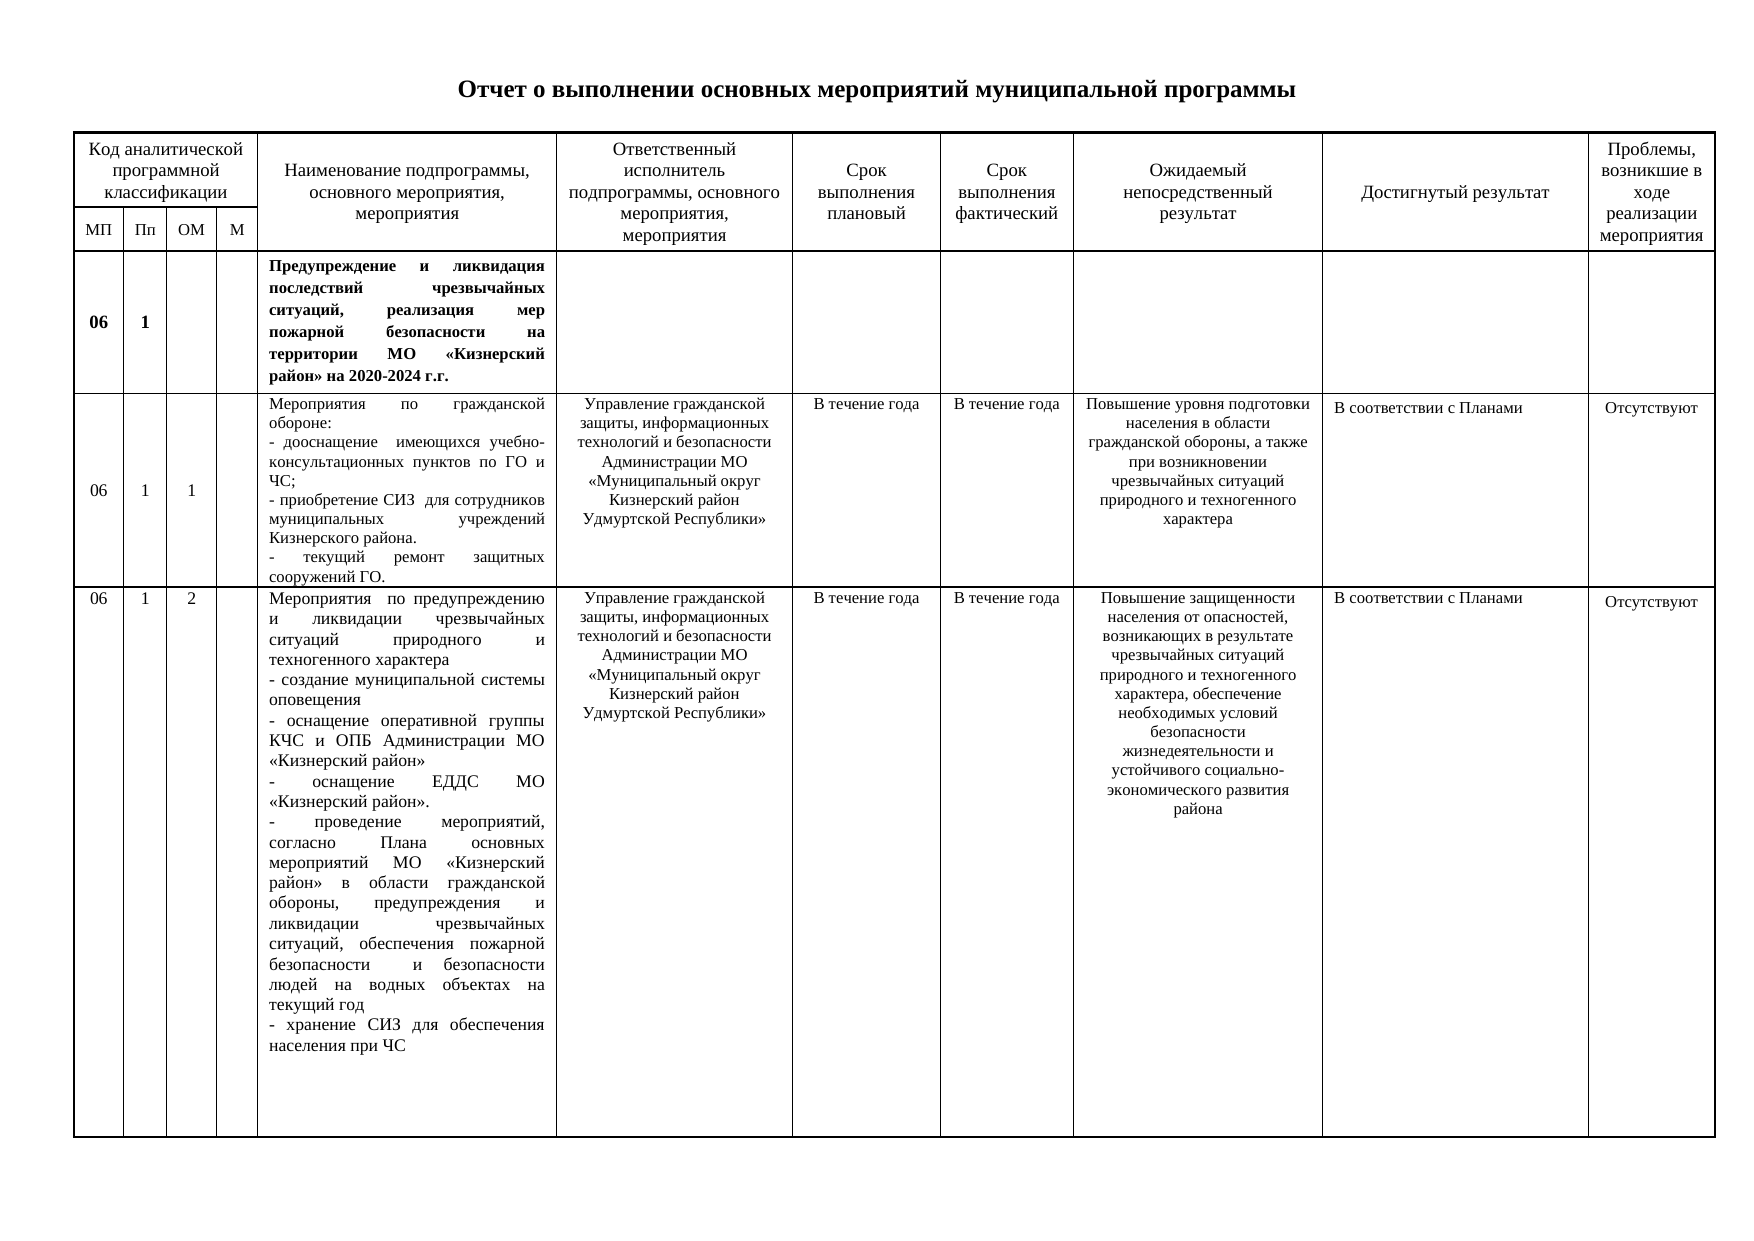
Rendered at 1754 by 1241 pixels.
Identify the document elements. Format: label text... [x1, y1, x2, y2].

table_header Код аналитической программной классификации [75, 134, 257, 206]
table_header Срок выполнения плановый [793, 134, 940, 249]
table_header Проблемы, возникшие в ходе реализации мероприятия [1589, 134, 1714, 249]
table_cell 06 [75, 252, 123, 393]
table_header Наименование подпрограммы, основного мероприятия, мероприятия [258, 134, 556, 249]
table_cell Мероприятия по гражданской обороне: - дооснащение имеющихся учебно-консультационных пунктов по ГО и ЧС; - приобретение СИЗ для сотрудников муниципальных учреждений Кизнерского района. - текущий ремонт защитных сооружений ГО. [258, 394, 556, 586]
table_cell [793, 252, 940, 393]
table_header Достигнутый результат [1323, 134, 1588, 249]
table_cell [217, 588, 257, 1136]
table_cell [1074, 588, 1322, 1136]
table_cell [1323, 588, 1588, 1136]
text Отчет о выполнении основных мероприятий муниципальной программы [148, 74, 1606, 103]
table_cell В течение года [941, 588, 1073, 1136]
table_cell Пп [124, 208, 166, 249]
table_cell ОМ [167, 208, 216, 249]
table_cell В соответствии с Планами [1323, 394, 1588, 586]
table_cell 1 [124, 394, 166, 586]
table_cell 06 [75, 394, 123, 586]
table_cell МП [75, 208, 123, 249]
table_cell М [217, 208, 257, 249]
table_header Ожидаемый непосредственный результат [1074, 134, 1322, 249]
table_cell В течение года [793, 588, 940, 1136]
table_cell Повышение уровня подготовки населения в области гражданской обороны, а также при возникновении чрезвычайных ситуаций природного и техногенного характера [1074, 394, 1322, 586]
table_header Срок выполнения фактический [941, 134, 1073, 249]
table_cell 1 [124, 588, 166, 1136]
table_cell Предупреждение и ликвидация последствий чрезвычайных ситуаций, реализация мер пожарной безопасности на территории МО «Кизнерский район» на 2020-2024 г.г. [258, 252, 556, 393]
table_cell [557, 252, 792, 393]
table_cell Отсутствуют [1589, 588, 1714, 1136]
table_cell [1323, 252, 1588, 393]
table_cell [941, 252, 1073, 393]
table_cell 1 [124, 252, 166, 393]
table_cell В течение года [941, 394, 1073, 586]
table_cell 1 [167, 394, 216, 586]
table_cell [217, 252, 257, 393]
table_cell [557, 588, 792, 1136]
table_cell 2 [167, 588, 216, 1136]
table_cell Отсутствуют [1589, 394, 1714, 586]
table_cell [1589, 252, 1714, 393]
table_cell В течение года [793, 394, 940, 586]
table_header Ответственный исполнитель подпрограммы, основного мероприятия, мероприятия [557, 134, 792, 249]
table_cell [1074, 252, 1322, 393]
table_cell [167, 252, 216, 393]
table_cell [258, 588, 556, 1136]
table_cell [217, 394, 257, 586]
table_cell 06 [75, 588, 123, 1136]
